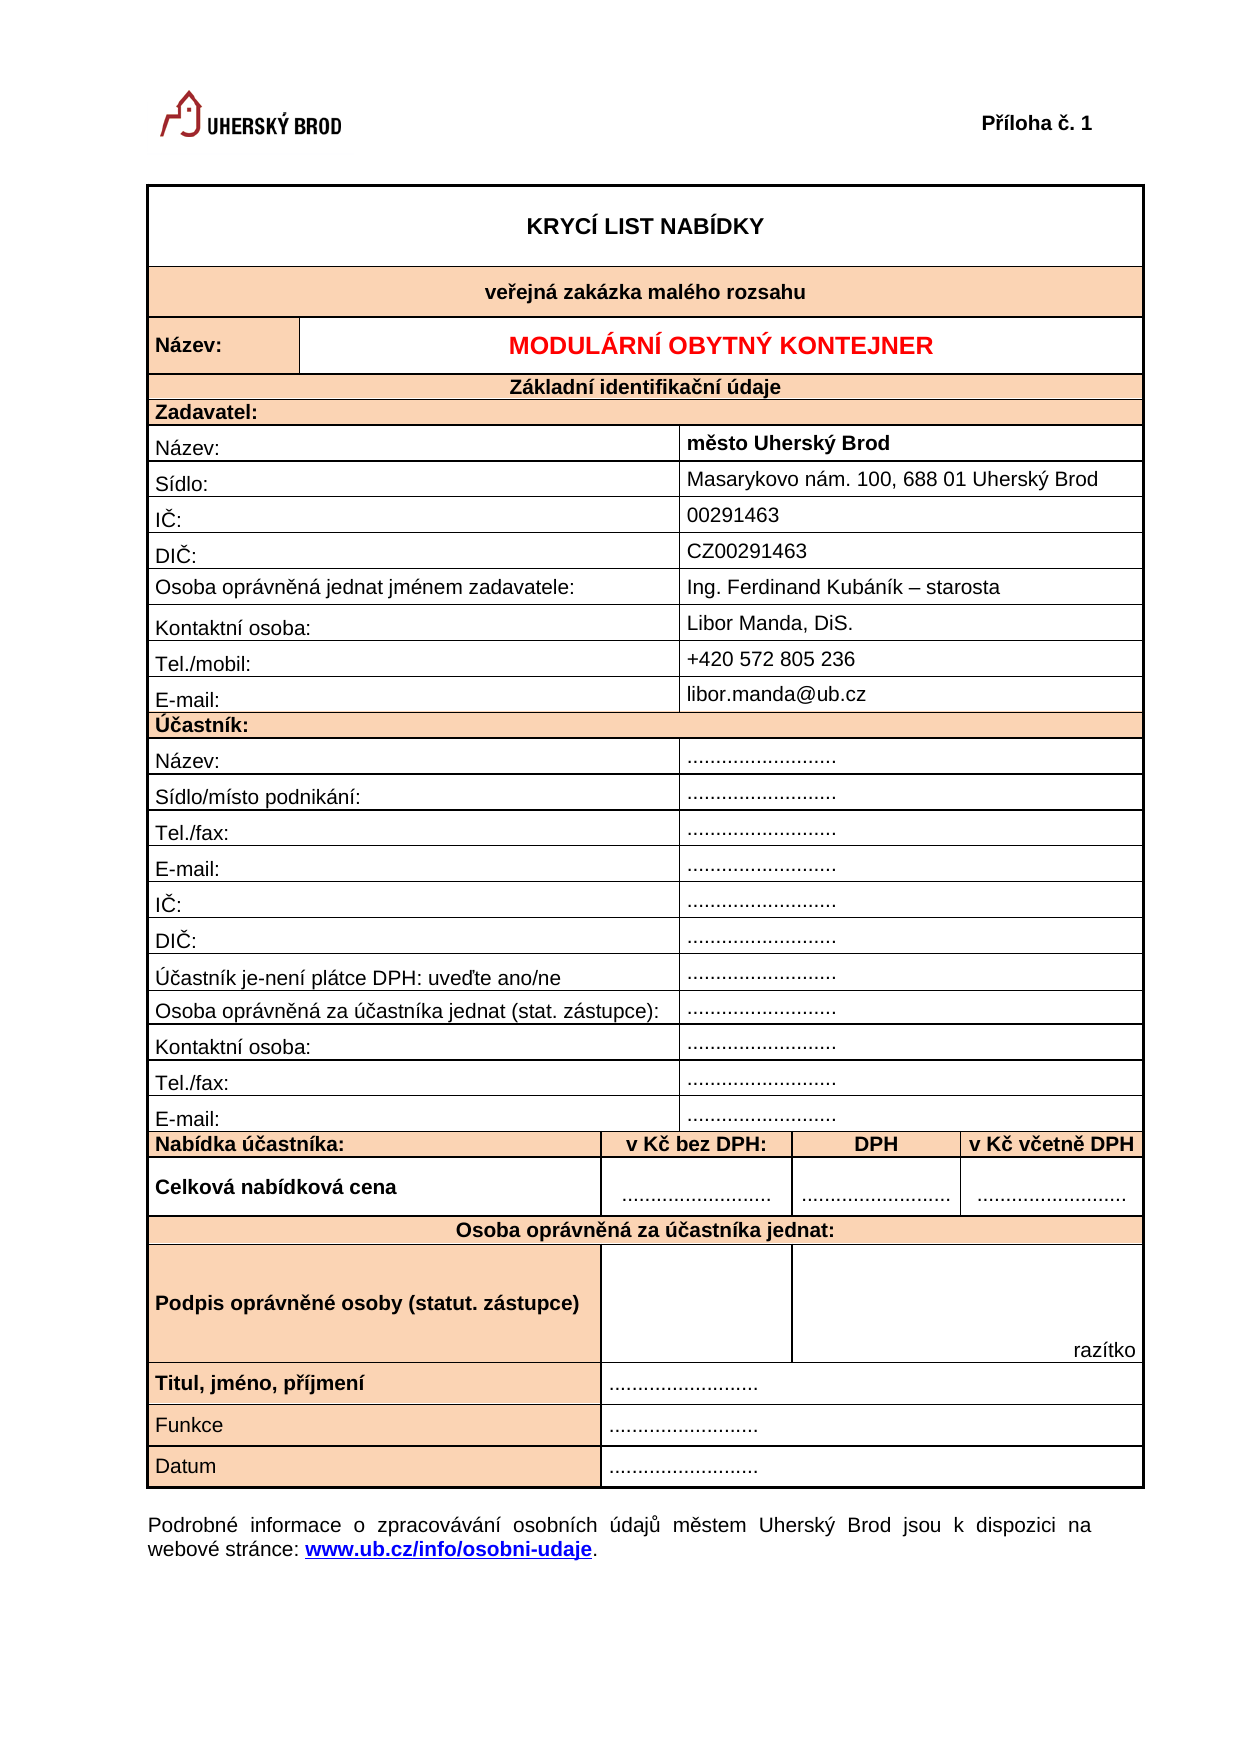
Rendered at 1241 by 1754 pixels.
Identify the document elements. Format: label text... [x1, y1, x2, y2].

table_cell Tel./mobil: [149, 641, 679, 676]
table_cell Název: [149, 318, 299, 373]
table_cell modulární obytný kontejner [300, 318, 1142, 373]
table_cell Název: [149, 426, 679, 460]
table_cell .......................... [680, 1061, 1142, 1095]
table_cell .......................... [793, 1158, 960, 1215]
table_cell Název: [149, 739, 679, 773]
table_cell Datum [149, 1447, 600, 1486]
table_cell +420 572 805 236 [680, 641, 1142, 676]
table_cell 00291463 [680, 497, 1142, 532]
table_cell Ing. Ferdinand Kubáník – starosta [680, 569, 1142, 604]
table_cell Tel./fax: [149, 811, 679, 845]
picture [147, 73, 354, 155]
table_cell IČ: [149, 497, 679, 532]
table_cell město Uherský Brod [680, 426, 1142, 460]
table_cell Základní identifikační údaje [149, 375, 1142, 398]
table_cell .......................... [680, 775, 1142, 809]
table_cell .......................... [680, 991, 1142, 1023]
table_cell .......................... [680, 954, 1142, 990]
table_cell v Kč včetně DPH [961, 1132, 1142, 1156]
table_cell libor.manda@ub.cz [680, 677, 1142, 711]
table_cell .......................... [602, 1447, 1142, 1486]
table_cell v Kč bez DPH: [602, 1132, 791, 1156]
table_cell .......................... [680, 811, 1142, 845]
table_cell Celková nabídková cena [149, 1158, 600, 1215]
table_cell .......................... [602, 1363, 1142, 1403]
table_cell Podpis oprávněné osoby (statut. zástupce) [149, 1245, 600, 1362]
table_cell .......................... [602, 1405, 1142, 1445]
table_cell Osoba oprávněná za účastníka jednat (stat. zástupce): [149, 991, 679, 1023]
table_cell Nabídka účastníka: [149, 1132, 600, 1156]
table_cell [602, 1245, 791, 1362]
table_cell Funkce [149, 1405, 600, 1445]
table_cell .......................... [680, 1096, 1142, 1131]
table_cell Kontaktní osoba: [149, 1025, 679, 1059]
table_cell Kontaktní osoba: [149, 605, 679, 639]
table_cell .......................... [680, 918, 1142, 953]
table_cell Sídlo/místo podnikání: [149, 775, 679, 809]
table_cell Libor Manda, DiS. [680, 605, 1142, 639]
table_cell DIČ: [149, 533, 679, 568]
table_cell Osoba oprávněná za účastníka jednat: [149, 1217, 1142, 1243]
table_cell DIČ: [149, 918, 679, 953]
table_cell CZ00291463 [680, 533, 1142, 568]
table_cell .......................... [680, 882, 1142, 917]
text Podrobné informace o zpracovávání osobních údajů městem Uherský Brod jsou k dispozici na webové stránce: www.ub.cz/info/osobni-udaje. [148, 1513, 1092, 1561]
table_cell E-mail: [149, 677, 679, 711]
table_cell Účastník je-není plátce DPH: uveďte ano/ne [149, 954, 679, 990]
table_cell Sídlo: [149, 462, 679, 496]
table_header KRYCÍ LIST NABÍDKY [149, 187, 1142, 266]
table_cell razítko [793, 1245, 1142, 1362]
table_cell Masarykovo nám. 100, 688 01 Uherský Brod [680, 462, 1142, 496]
table_cell Účastník: [149, 713, 1142, 737]
table_cell .......................... [680, 739, 1142, 773]
table_cell Zadavatel: [149, 400, 1142, 424]
table_cell Titul, jméno, příjmení [149, 1363, 600, 1403]
table_cell Tel./fax: [149, 1061, 679, 1095]
table_cell IČ: [149, 882, 679, 917]
table_cell E-mail: [149, 1096, 679, 1131]
table_cell .......................... [680, 846, 1142, 881]
table_cell .......................... [602, 1158, 791, 1215]
table_cell .......................... [680, 1025, 1142, 1059]
table_cell Osoba oprávněná jednat jménem zadavatele: [149, 569, 679, 604]
table_cell DPH [793, 1132, 960, 1156]
table_cell .......................... [961, 1158, 1142, 1215]
table_cell veřejná zakázka malého rozsahu [149, 267, 1142, 316]
table_cell E-mail: [149, 846, 679, 881]
